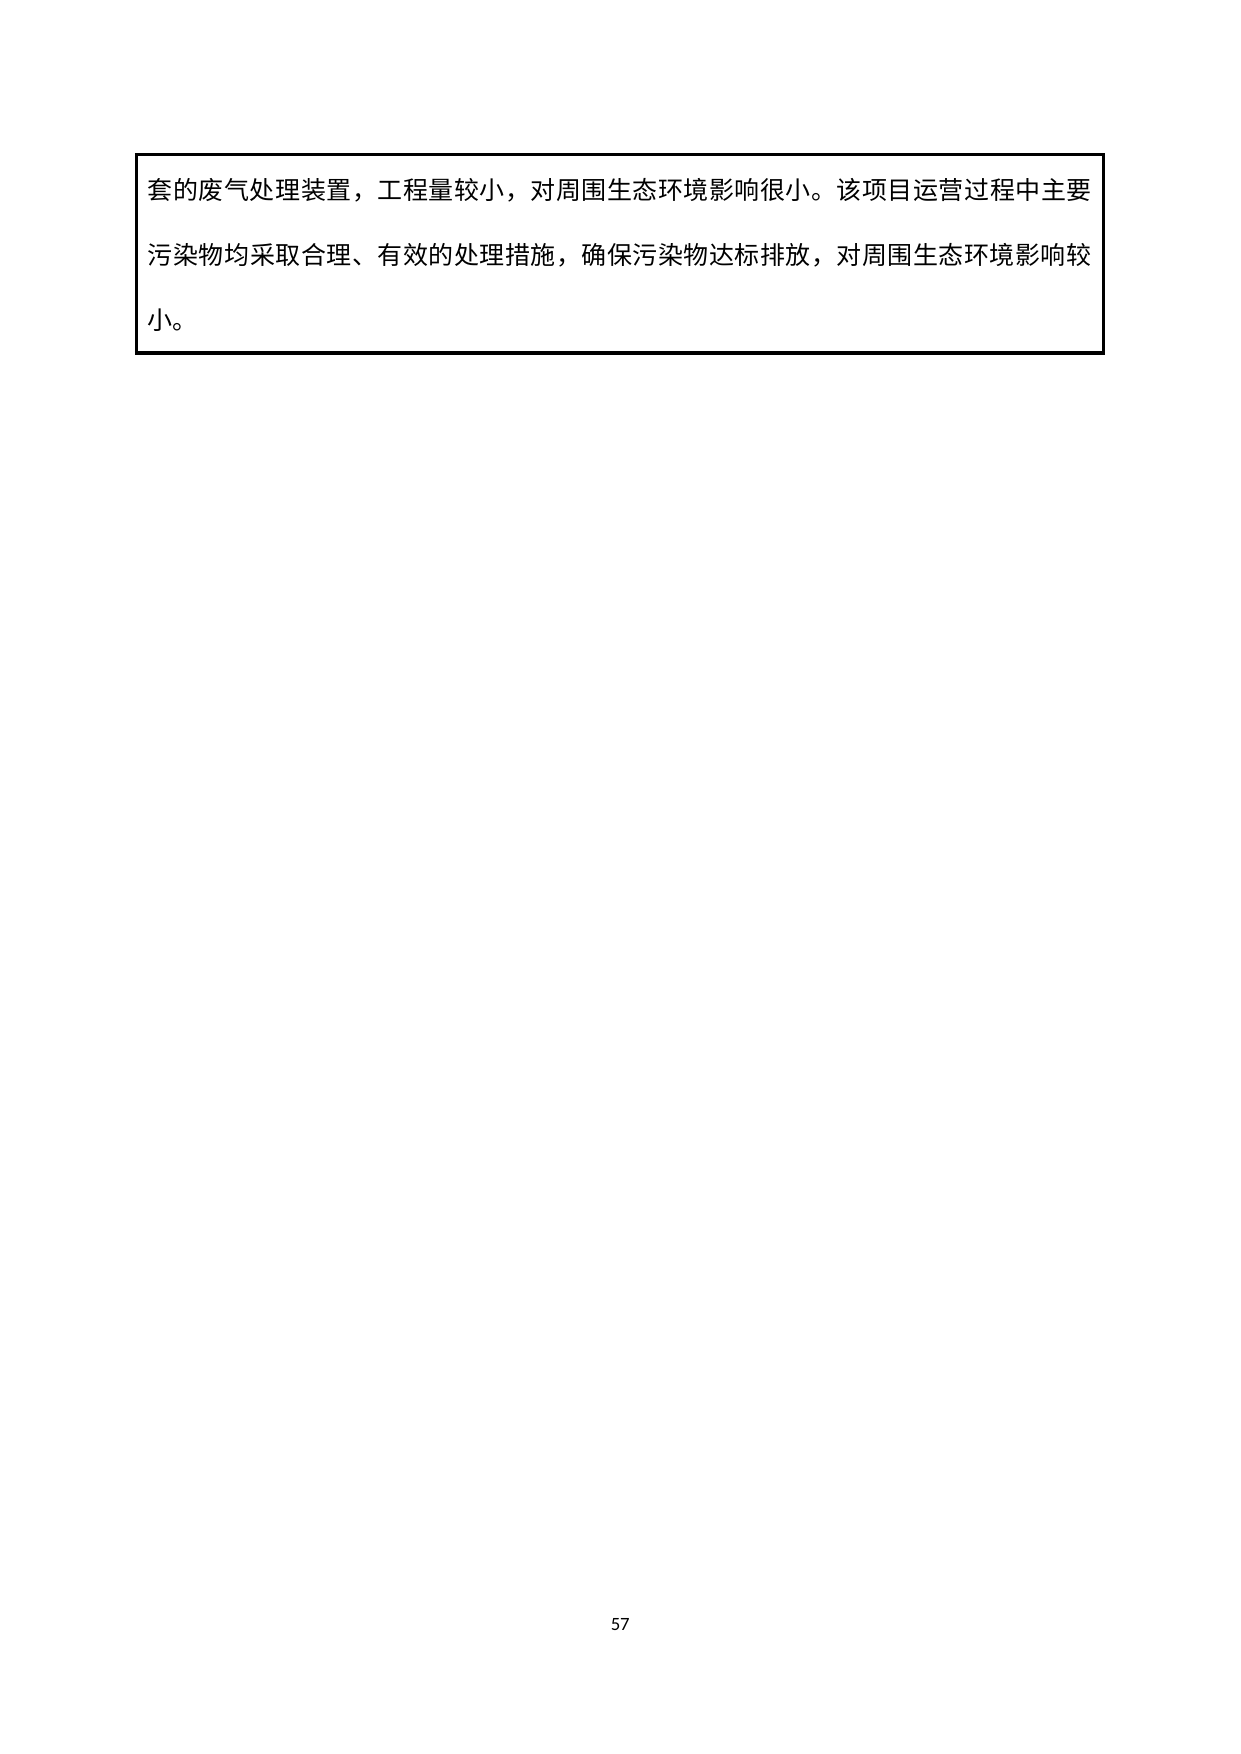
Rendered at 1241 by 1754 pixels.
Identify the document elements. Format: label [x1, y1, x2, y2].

table_cell [138, 156, 1102, 351]
